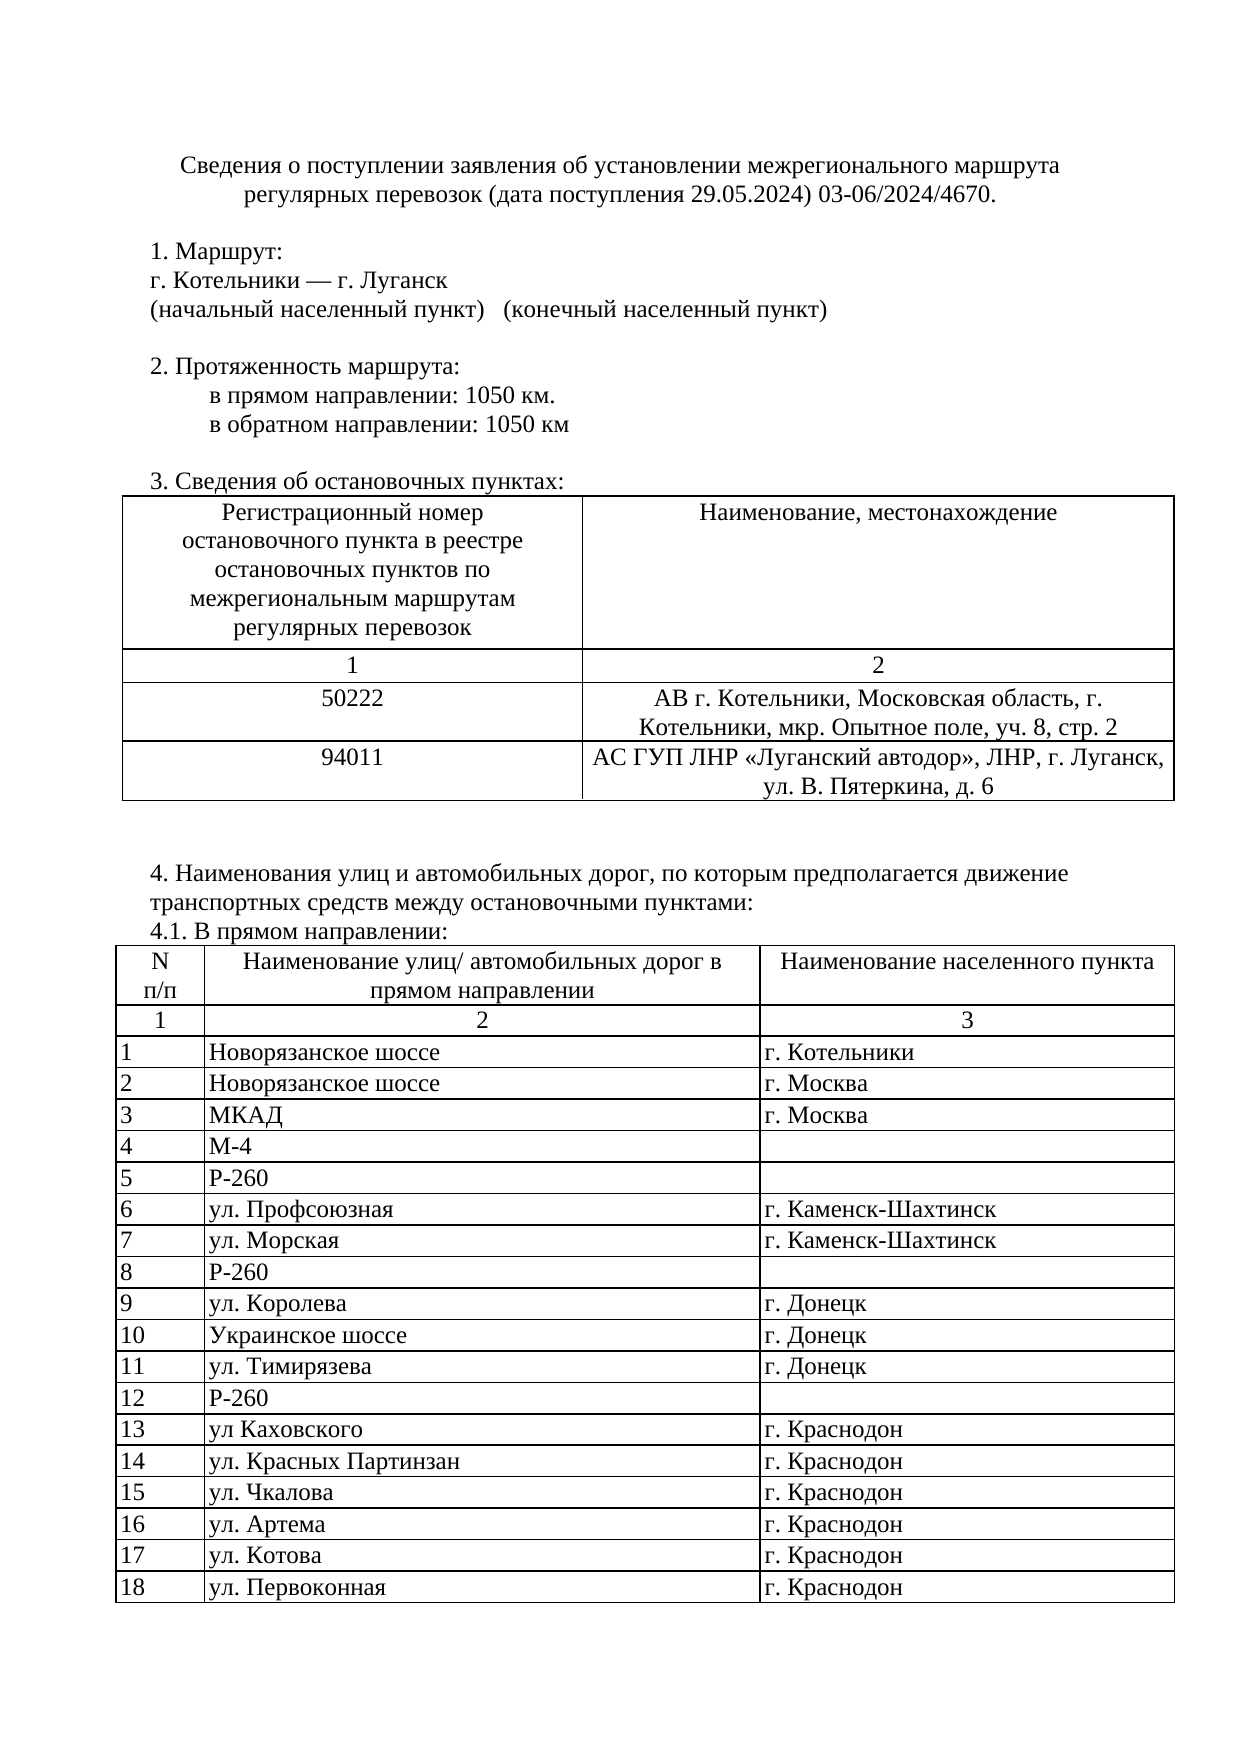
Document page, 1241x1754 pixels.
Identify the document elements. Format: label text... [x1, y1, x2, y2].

table_cell 1 [117, 1037, 204, 1067]
text 4.1. В прямом направлении: [150, 916, 1090, 945]
table_cell г. Москва [761, 1068, 1174, 1098]
table_cell 1 [123, 650, 582, 681]
table_cell АВ г. Котельники, Московская область, г. Котельники, мкр. Опытное поле, уч. 8, стр. 2 [583, 683, 1173, 740]
table_cell 16 [117, 1509, 204, 1539]
table_cell МКАД [205, 1100, 759, 1130]
table_cell г. Москва [761, 1100, 1174, 1130]
text 1. Маршрут: [150, 236, 1090, 265]
table_cell АС ГУП ЛНР «Луганский автодор», ЛНР, г. Луганск, ул. В. Пятеркина, д. 6 [583, 742, 1173, 799]
text (начальный населенный пункт) (конечный населенный пункт) [150, 294, 1090, 322]
table_cell [761, 1131, 1174, 1161]
table_cell 1 [117, 1006, 204, 1035]
table_cell ул. Котова [205, 1540, 759, 1570]
table_cell [761, 1163, 1174, 1193]
table_cell Р-260 [205, 1163, 759, 1193]
table_cell 2 [117, 1068, 204, 1098]
text 2. Протяженность маршрута: [150, 351, 1090, 380]
text 3. Сведения об остановочных пунктах: [150, 466, 1090, 495]
table_cell М-4 [205, 1131, 759, 1161]
table_cell ул. Профсоюзная [205, 1194, 759, 1224]
table_cell 8 [117, 1257, 204, 1287]
table_cell 50222 [123, 683, 582, 740]
table_cell Украинское шоссе [205, 1320, 759, 1350]
table_cell ул. Красных Партинзан [205, 1446, 759, 1476]
table_cell ул Каховского [205, 1415, 759, 1444]
table_cell ул. Тимирязева [205, 1352, 759, 1381]
table_header Наименование, местонахождение [583, 497, 1173, 648]
text Сведения о поступлении заявления об установлении межрегионального маршрута регулярных перевозок (дата поступления 29.05.2024) 03-06/2024/4670. [150, 150, 1090, 207]
table_cell 5 [117, 1163, 204, 1193]
table_cell г. Краснодон [761, 1446, 1174, 1476]
table_cell 10 [117, 1320, 204, 1350]
table_cell [761, 1383, 1174, 1413]
table_cell 2 [583, 650, 1173, 681]
table_cell Новорязанское шоссе [205, 1068, 759, 1098]
table_cell 6 [117, 1194, 204, 1224]
text г. Котельники — г. Луганск [150, 265, 1090, 294]
table_cell 12 [117, 1383, 204, 1413]
table_cell 2 [205, 1006, 759, 1035]
table_cell ул. Королева [205, 1289, 759, 1318]
table_cell ул. Морская [205, 1226, 759, 1256]
table_cell [761, 1257, 1174, 1287]
table_header Наименование населенного пункта [761, 946, 1174, 1004]
table_cell Р-260 [205, 1383, 759, 1413]
table_cell г. Краснодон [761, 1509, 1174, 1539]
table_cell ул. Первоконная [205, 1572, 759, 1602]
table_cell г. Каменск-Шахтинск [761, 1194, 1174, 1224]
table_cell г. Донецк [761, 1352, 1174, 1381]
table_cell 94011 [123, 742, 582, 799]
table_cell г. Краснодон [761, 1415, 1174, 1444]
table_cell 3 [117, 1100, 204, 1130]
text в обратном направлении: 1050 км [150, 409, 1090, 437]
text 4. Наименования улиц и автомобильных дорог, по которым предполагается движение транспортных средств между остановочными пунктами: [150, 858, 1090, 916]
table_cell 11 [117, 1352, 204, 1381]
table_cell ул. Чкалова [205, 1477, 759, 1507]
table_cell 3 [761, 1006, 1174, 1035]
table_cell г. Донецк [761, 1320, 1174, 1350]
table_cell г. Каменск-Шахтинск [761, 1226, 1174, 1256]
table_cell Новорязанское шоссе [205, 1037, 759, 1067]
table_header N п/п [117, 946, 204, 1004]
table_cell 4 [117, 1131, 204, 1161]
text в прямом направлении: 1050 км. [150, 380, 1090, 409]
table_cell ул. Артема [205, 1509, 759, 1539]
table_cell г. Котельники [761, 1037, 1174, 1067]
table_cell 18 [117, 1572, 204, 1602]
table_header Наименование улиц/ автомобильных дорог в прямом направлении [205, 946, 759, 1004]
table_cell г. Донецк [761, 1289, 1174, 1318]
table_cell г. Краснодон [761, 1540, 1174, 1570]
table_cell г. Краснодон [761, 1477, 1174, 1507]
table_cell 15 [117, 1477, 204, 1507]
table_cell 7 [117, 1226, 204, 1256]
table_cell г. Краснодон [761, 1572, 1174, 1602]
table_cell 13 [117, 1415, 204, 1444]
table_cell 17 [117, 1540, 204, 1570]
table_cell 9 [117, 1289, 204, 1318]
table_cell Р-260 [205, 1257, 759, 1287]
table_header Регистрационный номер остановочного пункта в реестре остановочных пунктов по межрегиональным маршрутам регулярных перевозок [123, 497, 582, 648]
table_cell 14 [117, 1446, 204, 1476]
